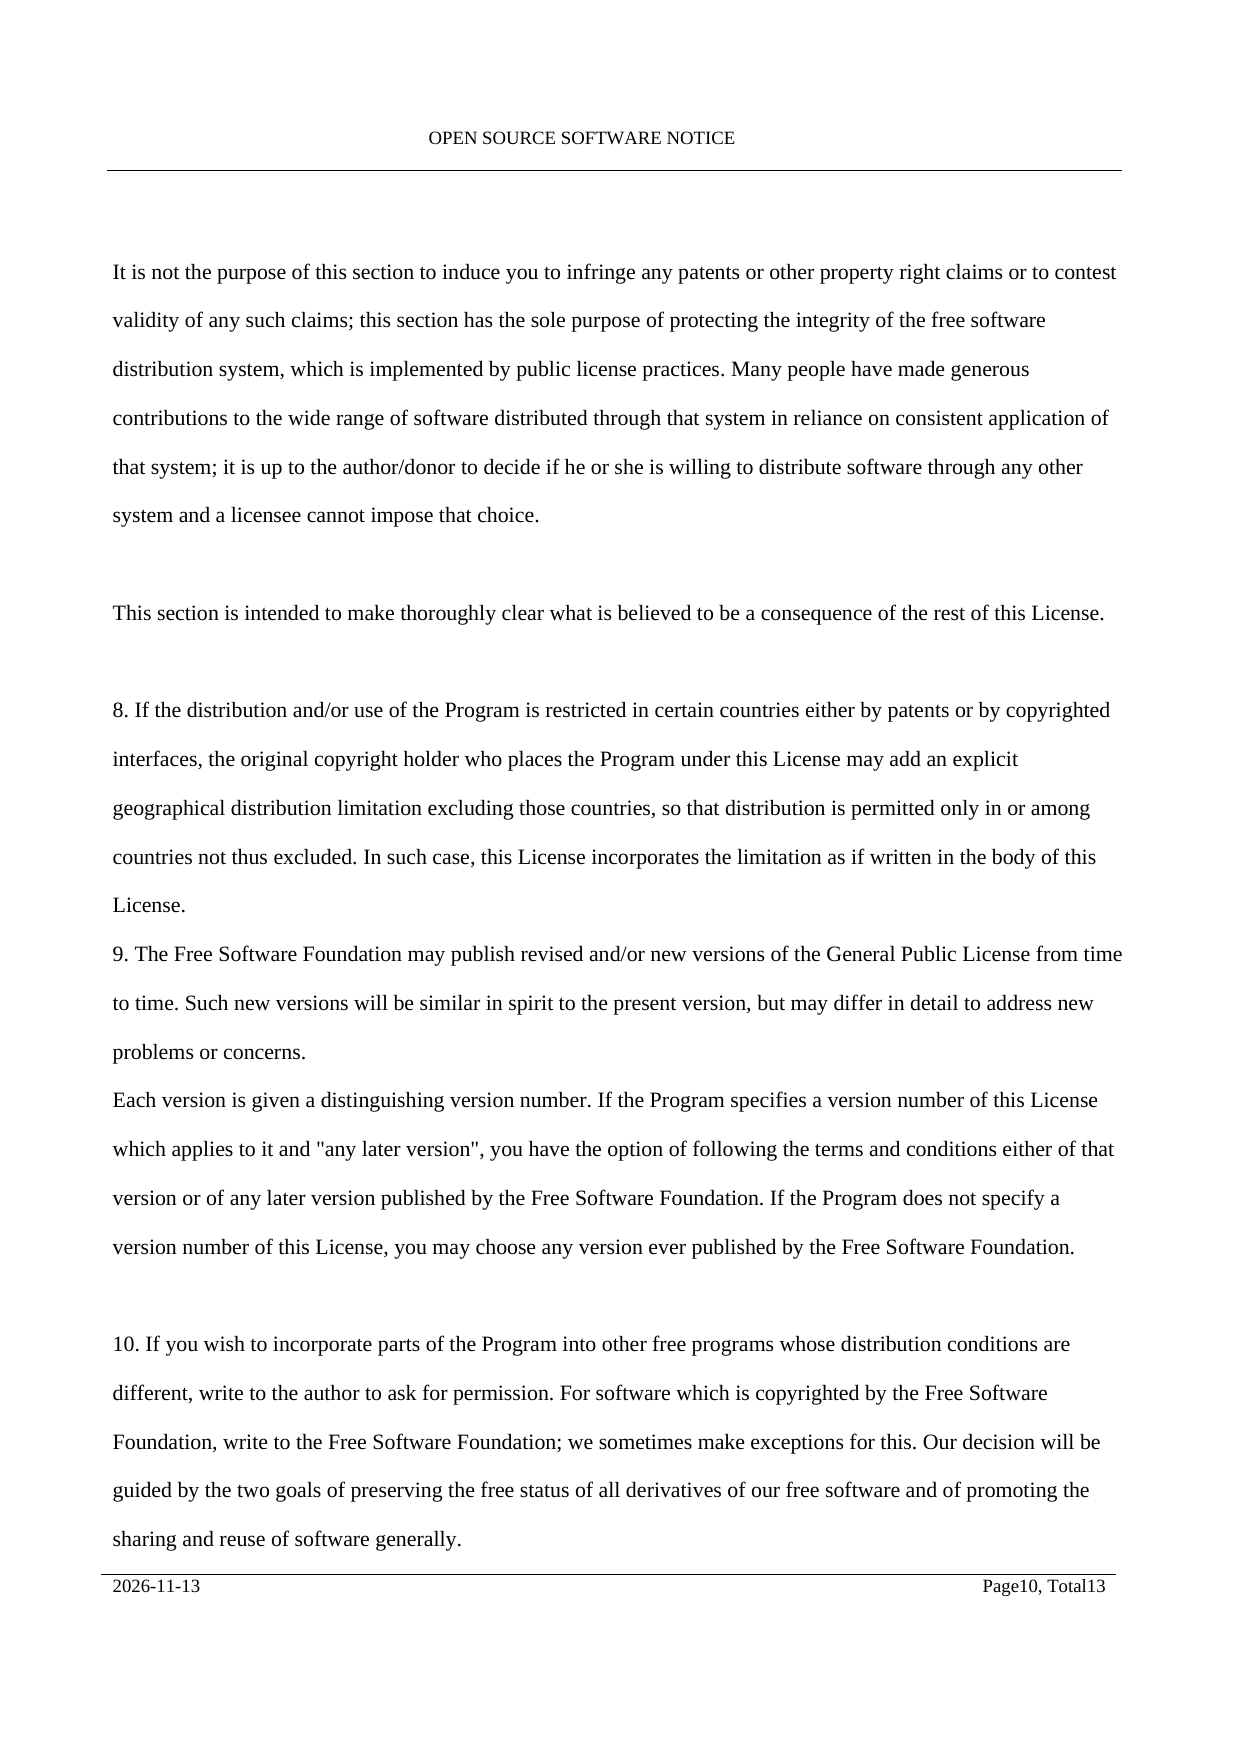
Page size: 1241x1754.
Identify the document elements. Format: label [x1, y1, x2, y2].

text [112, 206, 1128, 1555]
